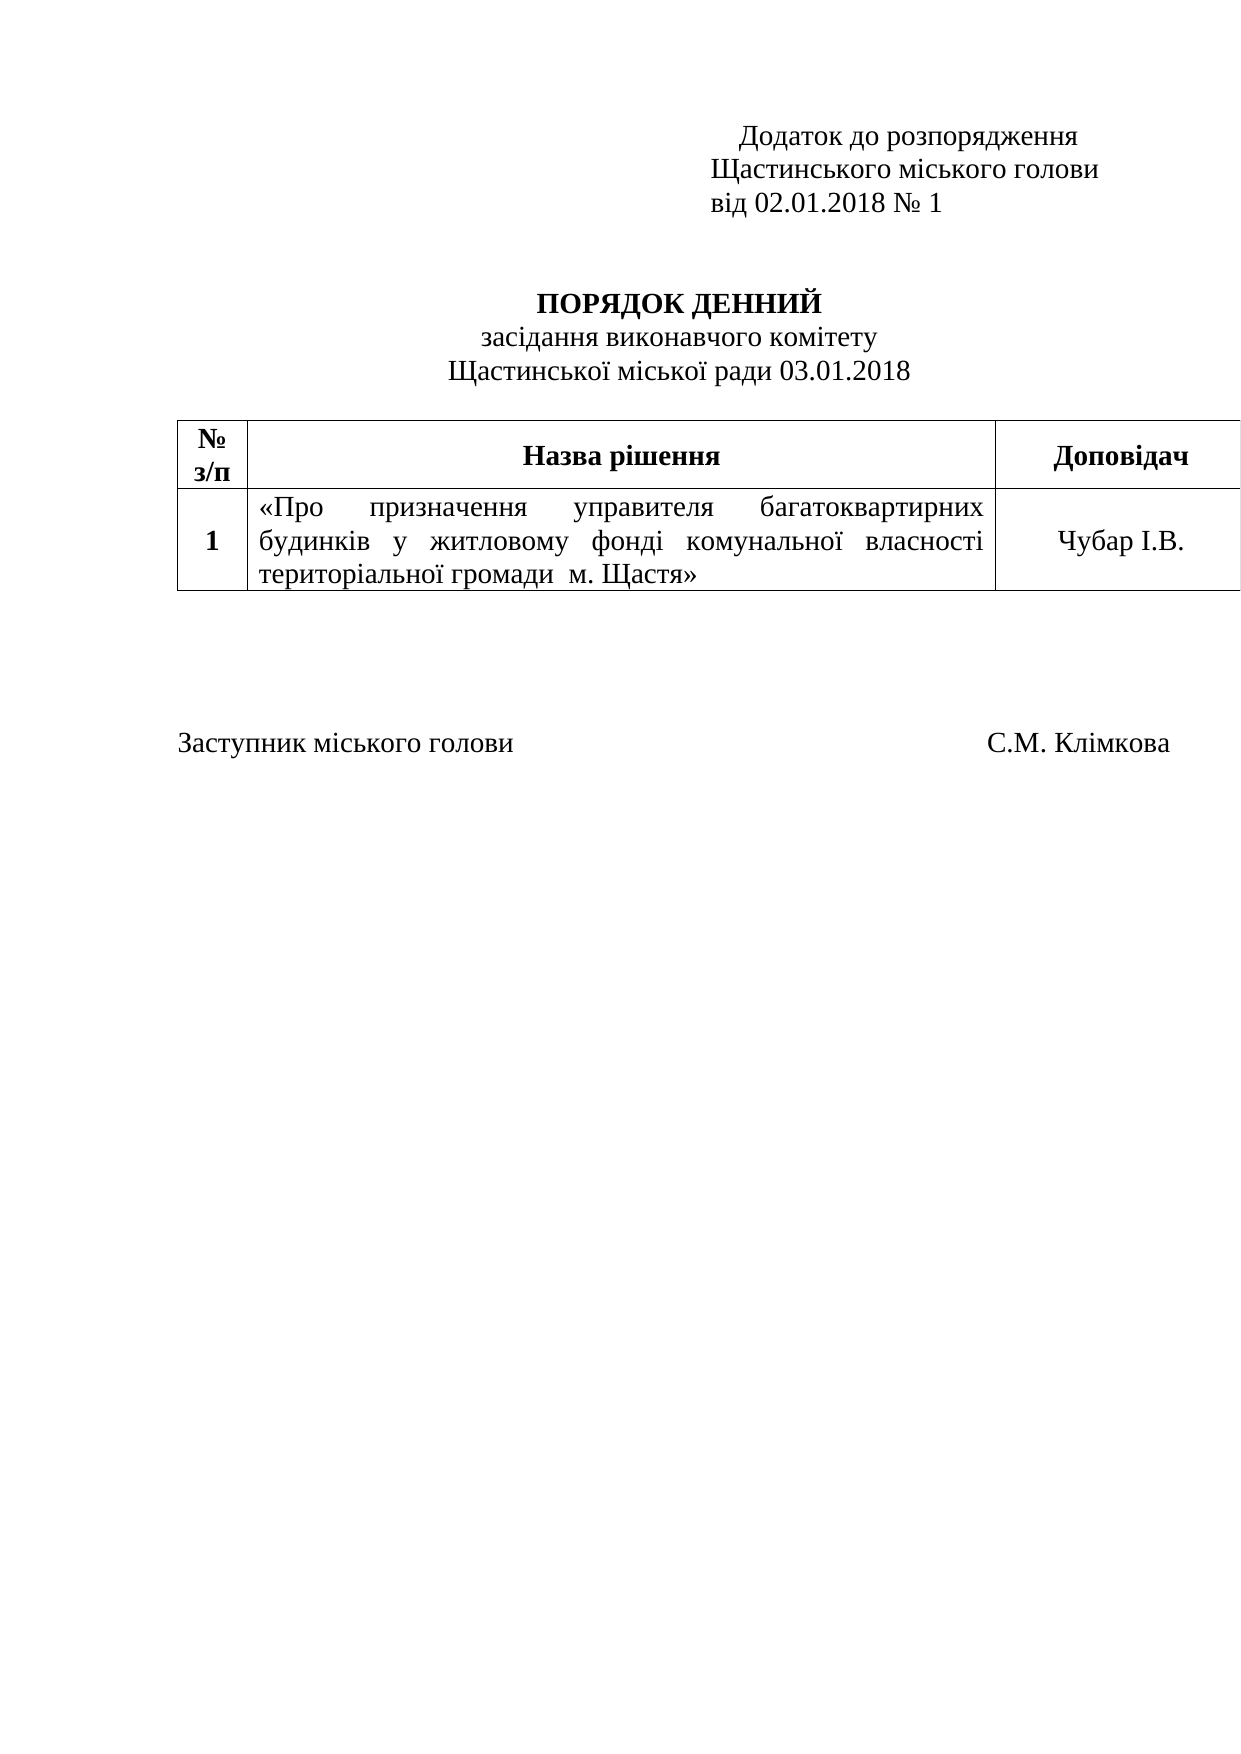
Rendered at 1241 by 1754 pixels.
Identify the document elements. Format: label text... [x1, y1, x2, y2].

table_cell 1 [178, 489, 247, 590]
text ПОРЯДОК ДЕННИЙ [177, 286, 1181, 319]
table_header Доповідач [996, 421, 1240, 488]
table_header № з/п [178, 421, 247, 488]
text Щастинського міського голови [177, 152, 1181, 185]
table_cell Чубар І.В. [996, 489, 1240, 590]
table_header Назва рішення [248, 421, 995, 488]
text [177, 118, 1181, 152]
text Заступник міського голови С.М. Клімкова [177, 725, 1181, 758]
text засідання виконавчого комітету [177, 319, 1181, 353]
table_cell «Про призначення управителя багатоквартирних будинків у житловому фонді комунальної власності територіальної громади м. Щастя» [248, 489, 995, 590]
text від 02.01.2018 № 1 [177, 185, 1181, 219]
text Щастинської міської ради 03.01.2018 [177, 353, 1181, 386]
